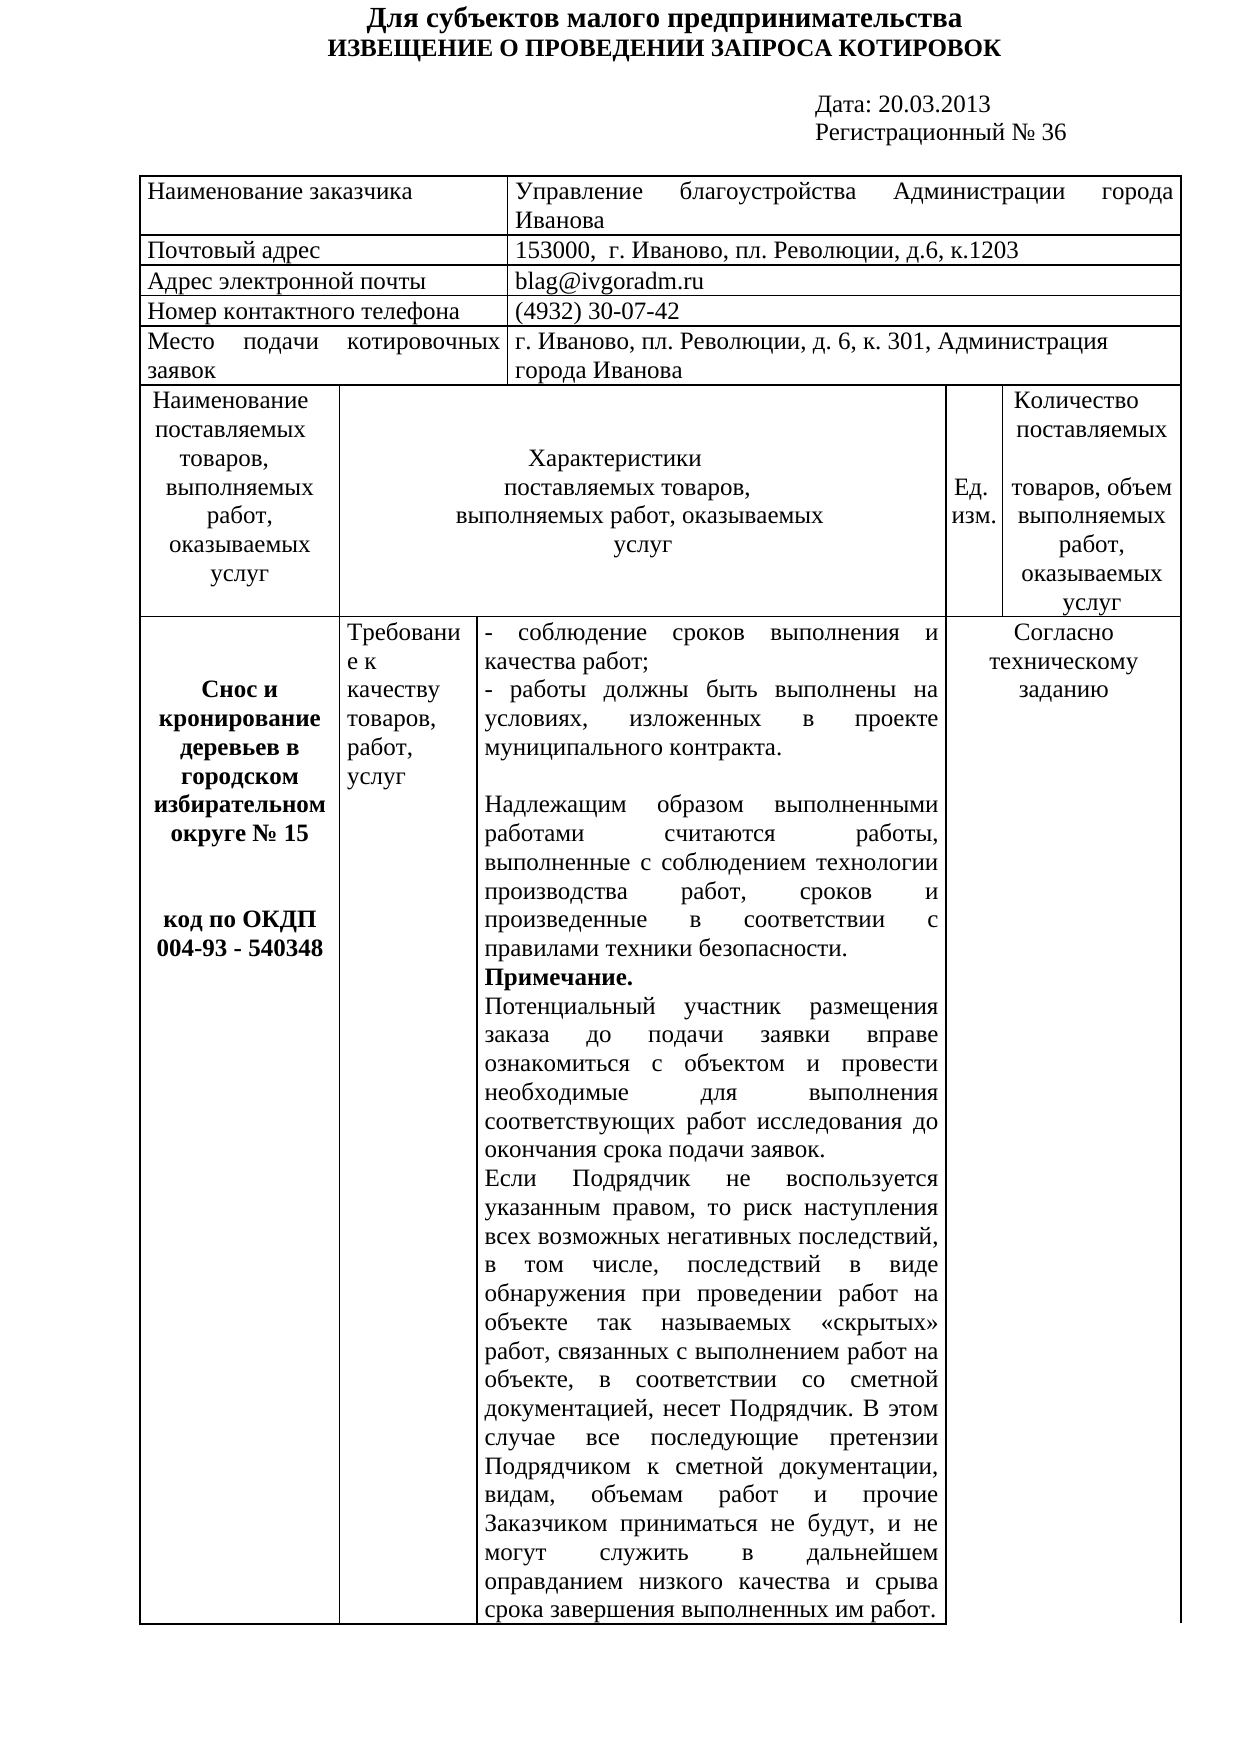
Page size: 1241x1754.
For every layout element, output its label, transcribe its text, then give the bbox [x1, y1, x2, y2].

table_cell Ед. изм. [947, 386, 1002, 616]
text Для субъектов малого предпринимательства [177, 0, 1152, 33]
table_cell Характеристики поставляемых товаров, выполняемых работ, оказываемых услуг [340, 386, 945, 616]
table_cell blag@ivgoradm.ru [508, 266, 1180, 294]
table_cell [141, 617, 339, 1623]
table_cell Количество поставляемых товаров, объем выполняемых работ, оказываемых услуг [1003, 386, 1180, 616]
table_cell Требование к качеству товаров, работ, услуг [340, 617, 476, 1623]
table_cell (4932) 30-07-42 [508, 296, 1180, 325]
table_cell Согласно техническому заданию [947, 617, 1180, 1623]
text Дата: 20.03.2013 [815, 89, 1152, 117]
text ИЗВЕЩЕНИЕ О ПРОВЕДЕНИИ ЗАПРОСА КОТИРОВОК [177, 33, 1152, 62]
table_header Наименование заказчика [141, 177, 507, 234]
table_cell Номер контактного телефона [141, 296, 507, 325]
table_cell Наименование поставляемых товаров, выполняемых работ, оказываемых услуг [141, 386, 339, 616]
text Регистрационный № 36 [815, 117, 1152, 146]
table_cell - соблюдение сроков выполнения и качества работ; - работы должны быть выполнены на условиях, изложенных в проекте муниципального контракта. Надлежащим образом выполненными работами считаются работы, выполненные с соблюдением технологии производства работ, сроков и произведенные в соответствии с правилами техники безопасности. Примечание. Потенциальный участник размещения заказа до подачи заявки вправе ознакомиться с объектом и провести необходимые для выполнения соответствующих работ исследования до окончания срока подачи заявок. Если Подрядчик не воспользуется указанным правом, то риск наступления всех возможных негативных последствий, в том числе, последствий в виде обнаружения при проведении работ на объекте так называемых «скрытых» работ, связанных с выполнением работ на объекте, в соответствии со сметной документацией, несет Подрядчик. В этом случае все последующие претензии Подрядчиком к сметной документации, видам, объемам работ и прочие Заказчиком приниматься не будут, и не могут служить в дальнейшем оправданием низкого качества и срыва срока завершения выполненных им работ. [478, 617, 945, 1623]
table_header Управление благоустройства Администрации города Иванова [508, 177, 1180, 234]
table_cell 153000, г. Иваново, пл. Революции, д.6, к.1203 [508, 236, 1180, 264]
table_cell Адрес электронной почты [141, 266, 507, 294]
table_cell г. Иваново, пл. Революции, д. 6, к. 301, Администрация города Иванова [508, 327, 1180, 384]
table_cell Место подачи котировочных заявок [141, 327, 507, 384]
table_cell Почтовый адрес [141, 236, 507, 264]
